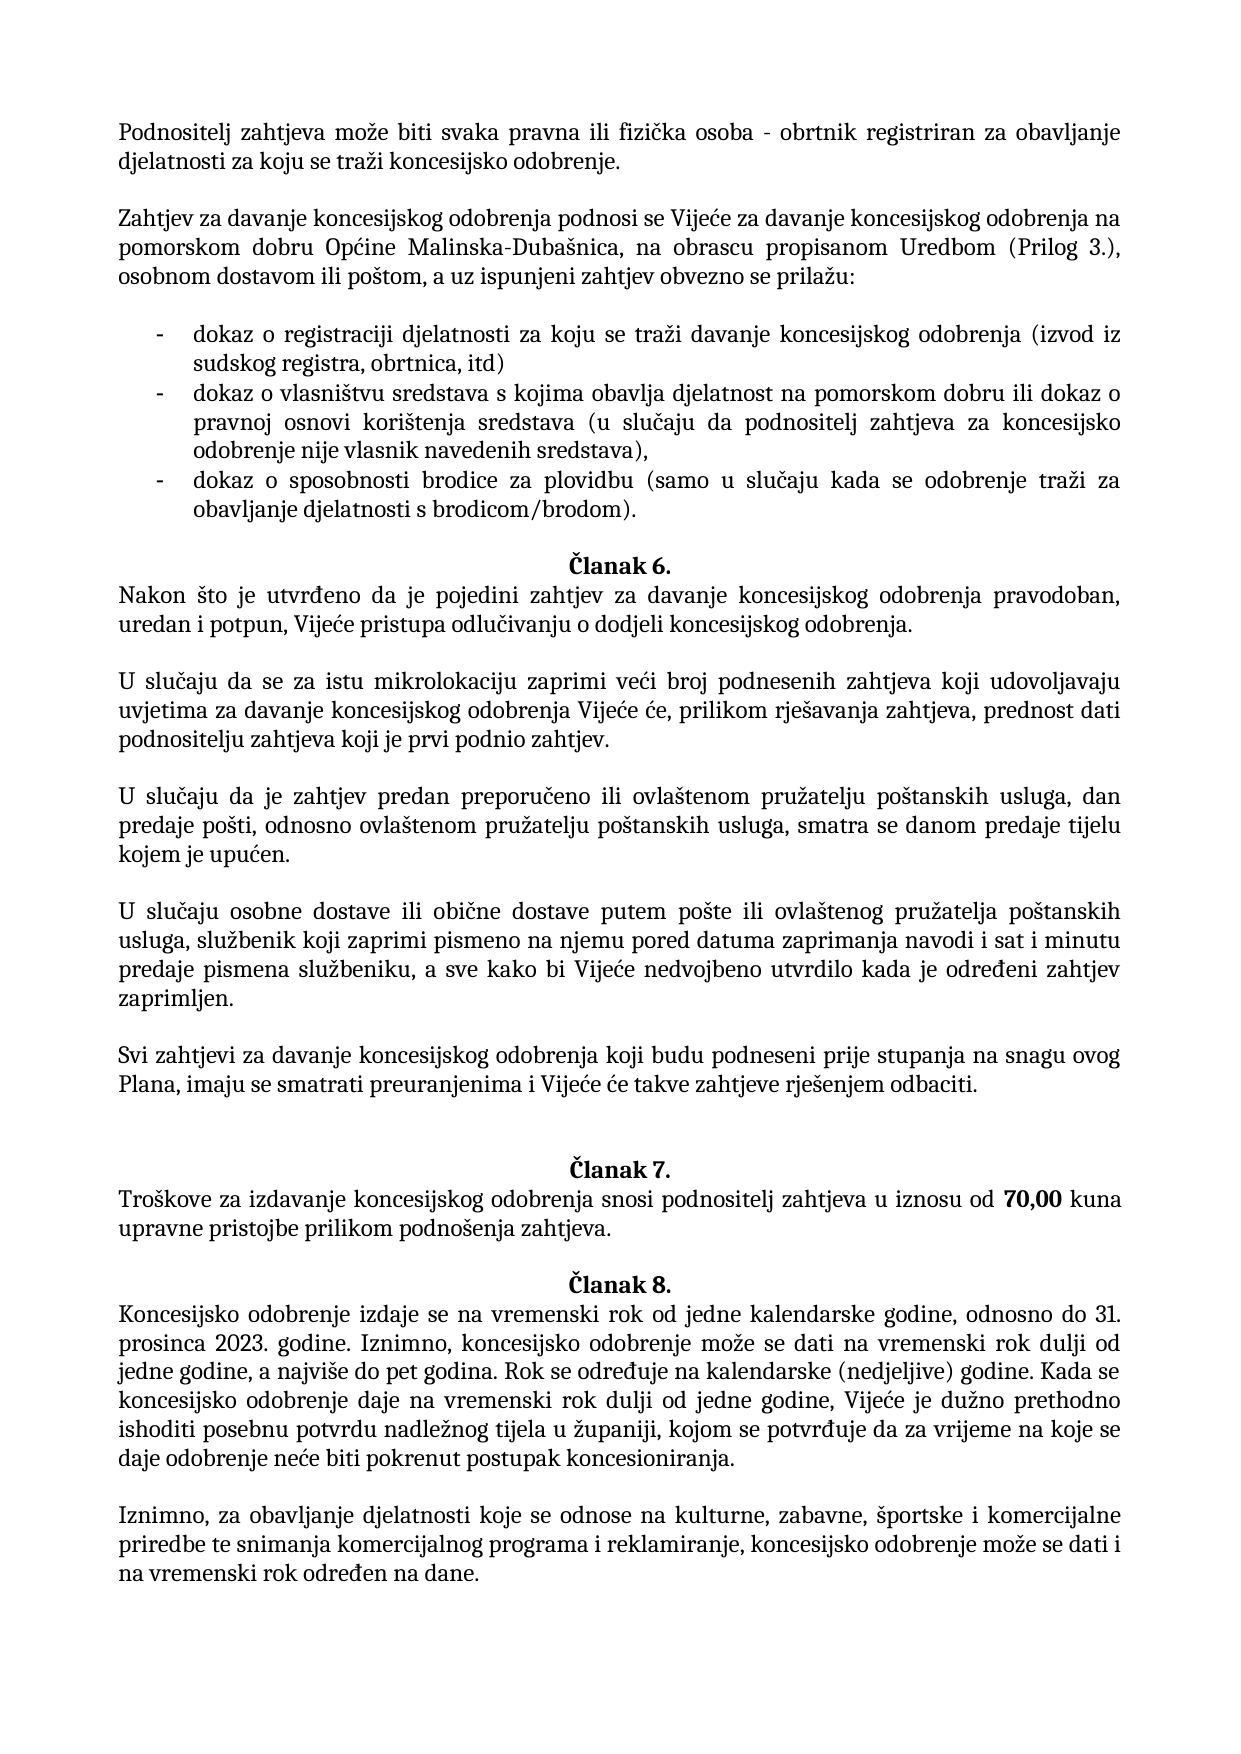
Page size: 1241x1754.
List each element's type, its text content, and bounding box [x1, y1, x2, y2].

text Članak 8. [118, 1271, 1122, 1300]
text U slučaju osobne dostave ili obične dostave putem pošte ili ovlaštenog pružatelja poštanskih usluga, službenik koji zaprimi pismeno na njemu pored datuma zaprimanja navodi i sat i minutu predaje pismena službeniku, a sve kako bi Vijeće nedvojbeno utvrdilo kada je određeni zahtjev zaprimljen. [118, 897, 1122, 1012]
list dokaz o sposobnosti brodice za plovidbu (samo u slučaju kada se odobrenje traži za obavljanje djelatnosti s brodicom/brodom). [156, 465, 1122, 523]
text U slučaju da je zahtjev predan preporučeno ili ovlaštenom pružatelju poštanskih usluga, dan predaje pošti, odnosno ovlaštenom pružatelju poštanskih usluga, smatra se danom predaje tijelu kojem je upućen. [118, 782, 1122, 868]
text Koncesijsko odobrenje izdaje se na vremenski rok od jedne kalendarske godine, odnosno do 31. prosinca 2023. godine. Iznimno, koncesijsko odobrenje može se dati na vremenski rok dulji od jedne godine, a najviše do pet godina. Rok se određuje na kalendarske (nedjeljive) godine. Kada se koncesijsko odobrenje daje na vremenski rok dulji od jedne godine, Vijeće je dužno prethodno ishoditi posebnu potvrdu nadležnog tijela u županiji, kojom se potvrđuje da za vrijeme na koje se daje odobrenje neće biti pokrenut postupak koncesioniranja. [118, 1300, 1122, 1472]
text Nakon što je utvrđeno da je pojedini zahtjev za davanje koncesijskog odobrenja pravodoban, uredan i potpun, Vijeće pristupa odlučivanju o dodjeli koncesijskog odobrenja. [118, 581, 1122, 638]
text Članak 6. [118, 552, 1122, 581]
text Članak 7. [118, 1156, 1122, 1185]
list dokaz o registraciji djelatnosti za koju se traži davanje koncesijskog odobrenja (izvod iz sudskog registra, obrtnica, itd) [156, 319, 1122, 378]
text U slučaju da se za istu mikrolokaciju zaprimi veći broj podnesenih zahtjeva koji udovoljavaju uvjetima za davanje koncesijskog odobrenja Vijeće će, prilikom rješavanja zahtjeva, prednost dati podnositelju zahtjeva koji je prvi podnio zahtjev. [118, 667, 1122, 753]
text Troškove za izdavanje koncesijskog odobrenja snosi podnositelj zahtjeva u iznosu od 70,00 kuna upravne pristojbe prilikom podnošenja zahtjeva. [118, 1185, 1122, 1242]
text Zahtjev za davanje koncesijskog odobrenja podnosi se Vijeće za davanje koncesijskog odobrenja na pomorskom dobru Općine Malinska-Dubašnica, na obrascu propisanom Uredbom (Prilog 3.), osobnom dostavom ili poštom, a uz ispunjeni zahtjev obvezno se prilažu: [118, 204, 1122, 291]
text Svi zahtjevi za davanje koncesijskog odobrenja koji budu podneseni prije stupanja na snagu ovog Plana, imaju se smatrati preuranjenima i Vijeće će takve zahtjeve rješenjem odbaciti. [118, 1041, 1122, 1098]
list dokaz o vlasništvu sredstava s kojima obavlja djelatnost na pomorskom dobru ili dokaz o pravnoj osnovi korištenja sredstava (u slučaju da podnositelj zahtjeva za koncesijsko odobrenje nije vlasnik navedenih sredstava), [156, 378, 1122, 465]
text Iznimno, za obavljanje djelatnosti koje se odnose na kulturne, zabavne, športske i komercijalne priredbe te snimanja komercijalnog programa i reklamiranje, koncesijsko odobrenje može se dati i na vremenski rok određen na dane. [118, 1501, 1122, 1587]
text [118, 118, 1122, 176]
